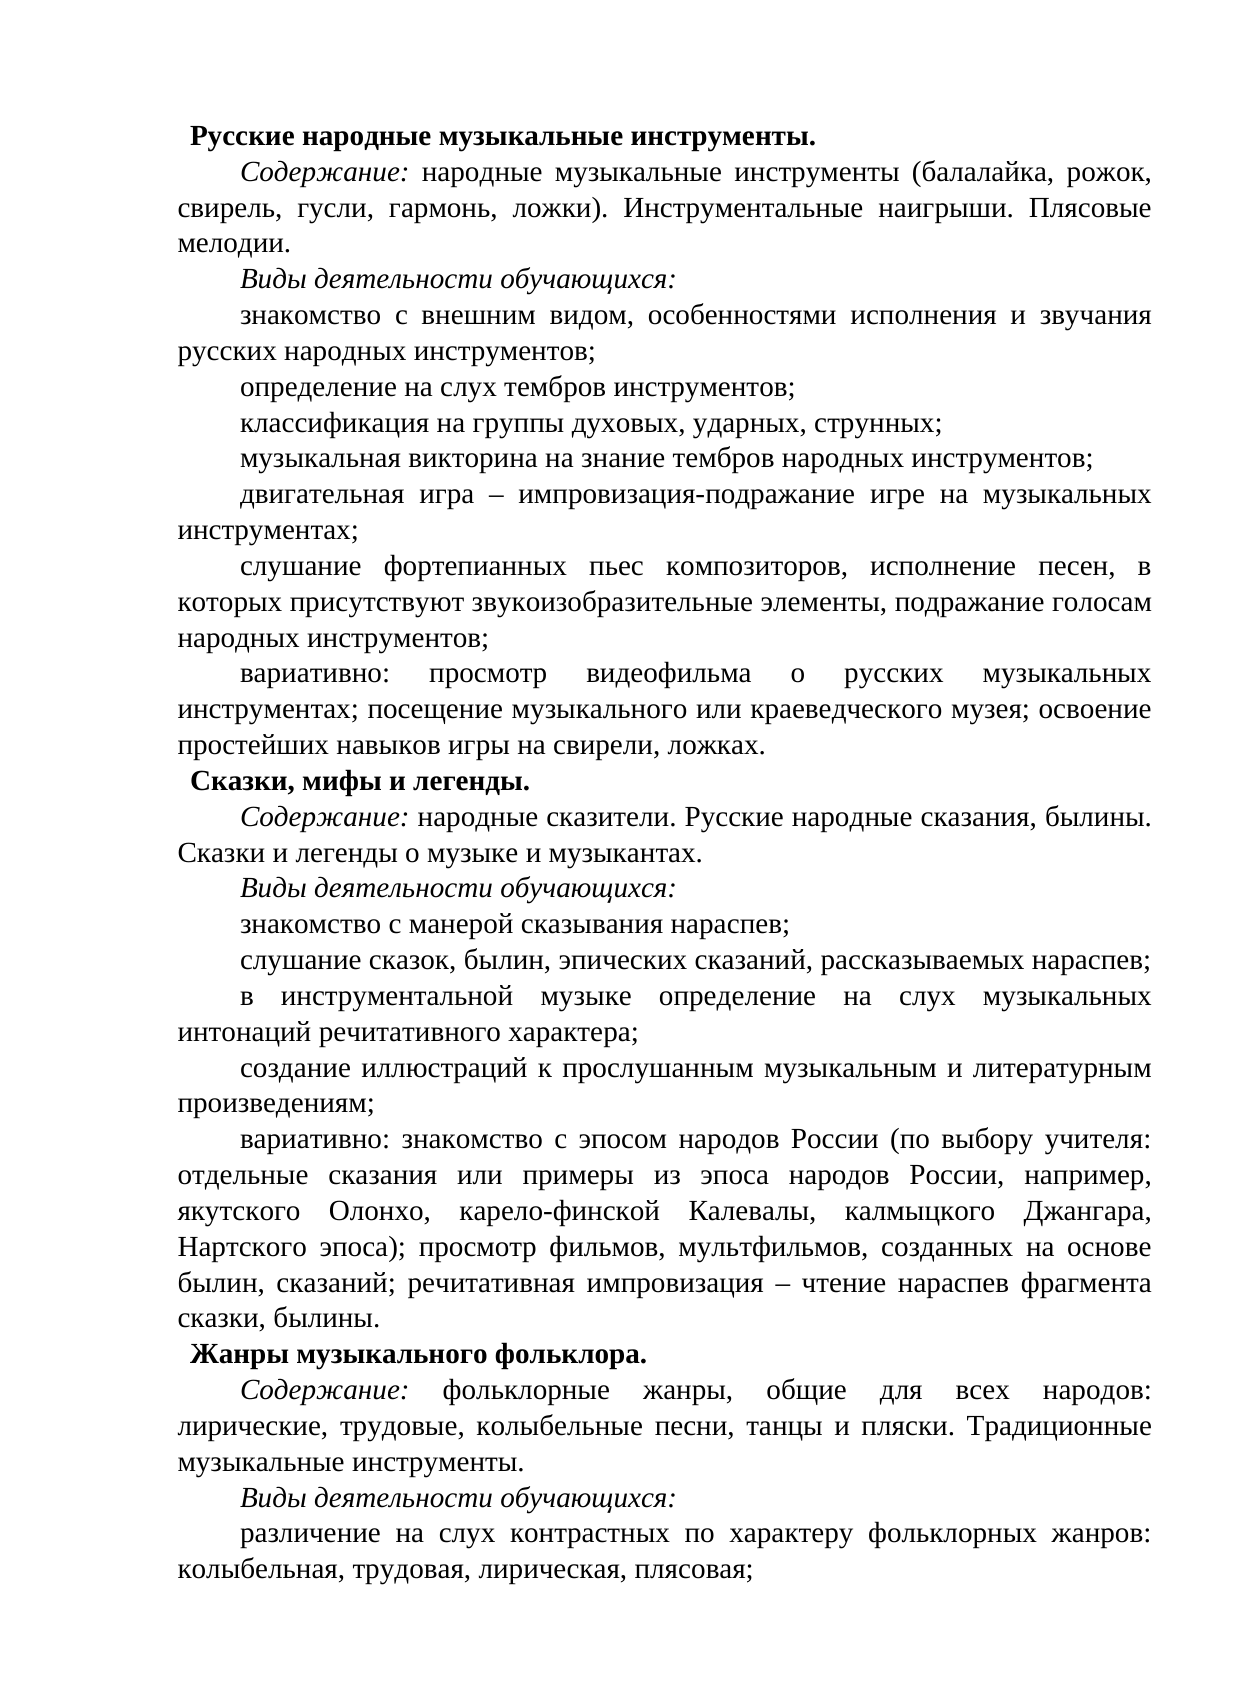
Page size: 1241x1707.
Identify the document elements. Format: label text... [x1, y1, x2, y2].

text двигательная игра – импровизация-подражание игре на музыкальных инструментах; [177, 476, 1152, 546]
text Содержание: народные сказители. Русские народные сказания, былины. Сказки и легенды о музыке и музыкантах. [177, 799, 1152, 868]
text различение на слух контрастных по характеру фольклорных жанров: колыбельная, трудовая, лирическая, плясовая; [177, 1516, 1152, 1585]
text Виды деятельности обучающихся: [177, 261, 1152, 295]
text классификация на группы духовых, ударных, струнных; [177, 405, 1152, 438]
text музыкальная викторина на знание тембров народных инструментов; [177, 441, 1152, 474]
text слушание сказок, былин, эпических сказаний, рассказываемых нараспев; [177, 942, 1152, 976]
text вариативно: просмотр видеофильма о русских музыкальных инструментах; посещение музыкального или краеведческого музея; освоение простейших навыков игры на свирели, ложках. [177, 656, 1152, 761]
text в инструментальной музыке определение на слух музыкальных интонаций речитативного характера; [177, 978, 1152, 1047]
text знакомство с манерой сказывания нараспев; [177, 906, 1152, 940]
text знакомство с внешним видом, особенностями исполнения и звучания русских народных инструментов; [177, 297, 1152, 367]
text Русские народные музыкальные инструменты. [190, 118, 1152, 152]
text вариативно: знакомство с эпосом народов России (по выбору учителя: отдельные сказания или примеры из эпоса народов России, например, якутского Олонхо, карело-финской Калевалы, калмыцкого Джангара, Нартского эпоса); просмотр фильмов, мультфильмов, созданных на основе былин, сказаний; речитативная импровизация – чтение нараспев фрагмента сказки, былины. [177, 1121, 1152, 1334]
text Содержание: фольклорные жанры, общие для всех народов: лирические, трудовые, колыбельные песни, танцы и пляски. Традиционные музыкальные инструменты. [177, 1372, 1152, 1477]
text Содержание: народные музыкальные инструменты (балалайка, рожок, свирель, гусли, гармонь, ложки). Инструментальные наигрыши. Плясовые мелодии. [177, 154, 1152, 259]
text Сказки, мифы и легенды. [190, 763, 1152, 797]
text слушание фортепианных пьес композиторов, исполнение песен, в которых присутствуют звукоизобразительные элементы, подражание голосам народных инструментов; [177, 548, 1152, 653]
text определение на слух тембров инструментов; [177, 369, 1152, 402]
text Жанры музыкального фольклора. [190, 1336, 1152, 1370]
text Виды деятельности обучающихся: [177, 1480, 1152, 1513]
text Виды деятельности обучающихся: [177, 871, 1152, 904]
text создание иллюстраций к прослушанным музыкальным и литературным произведениям; [177, 1050, 1152, 1119]
